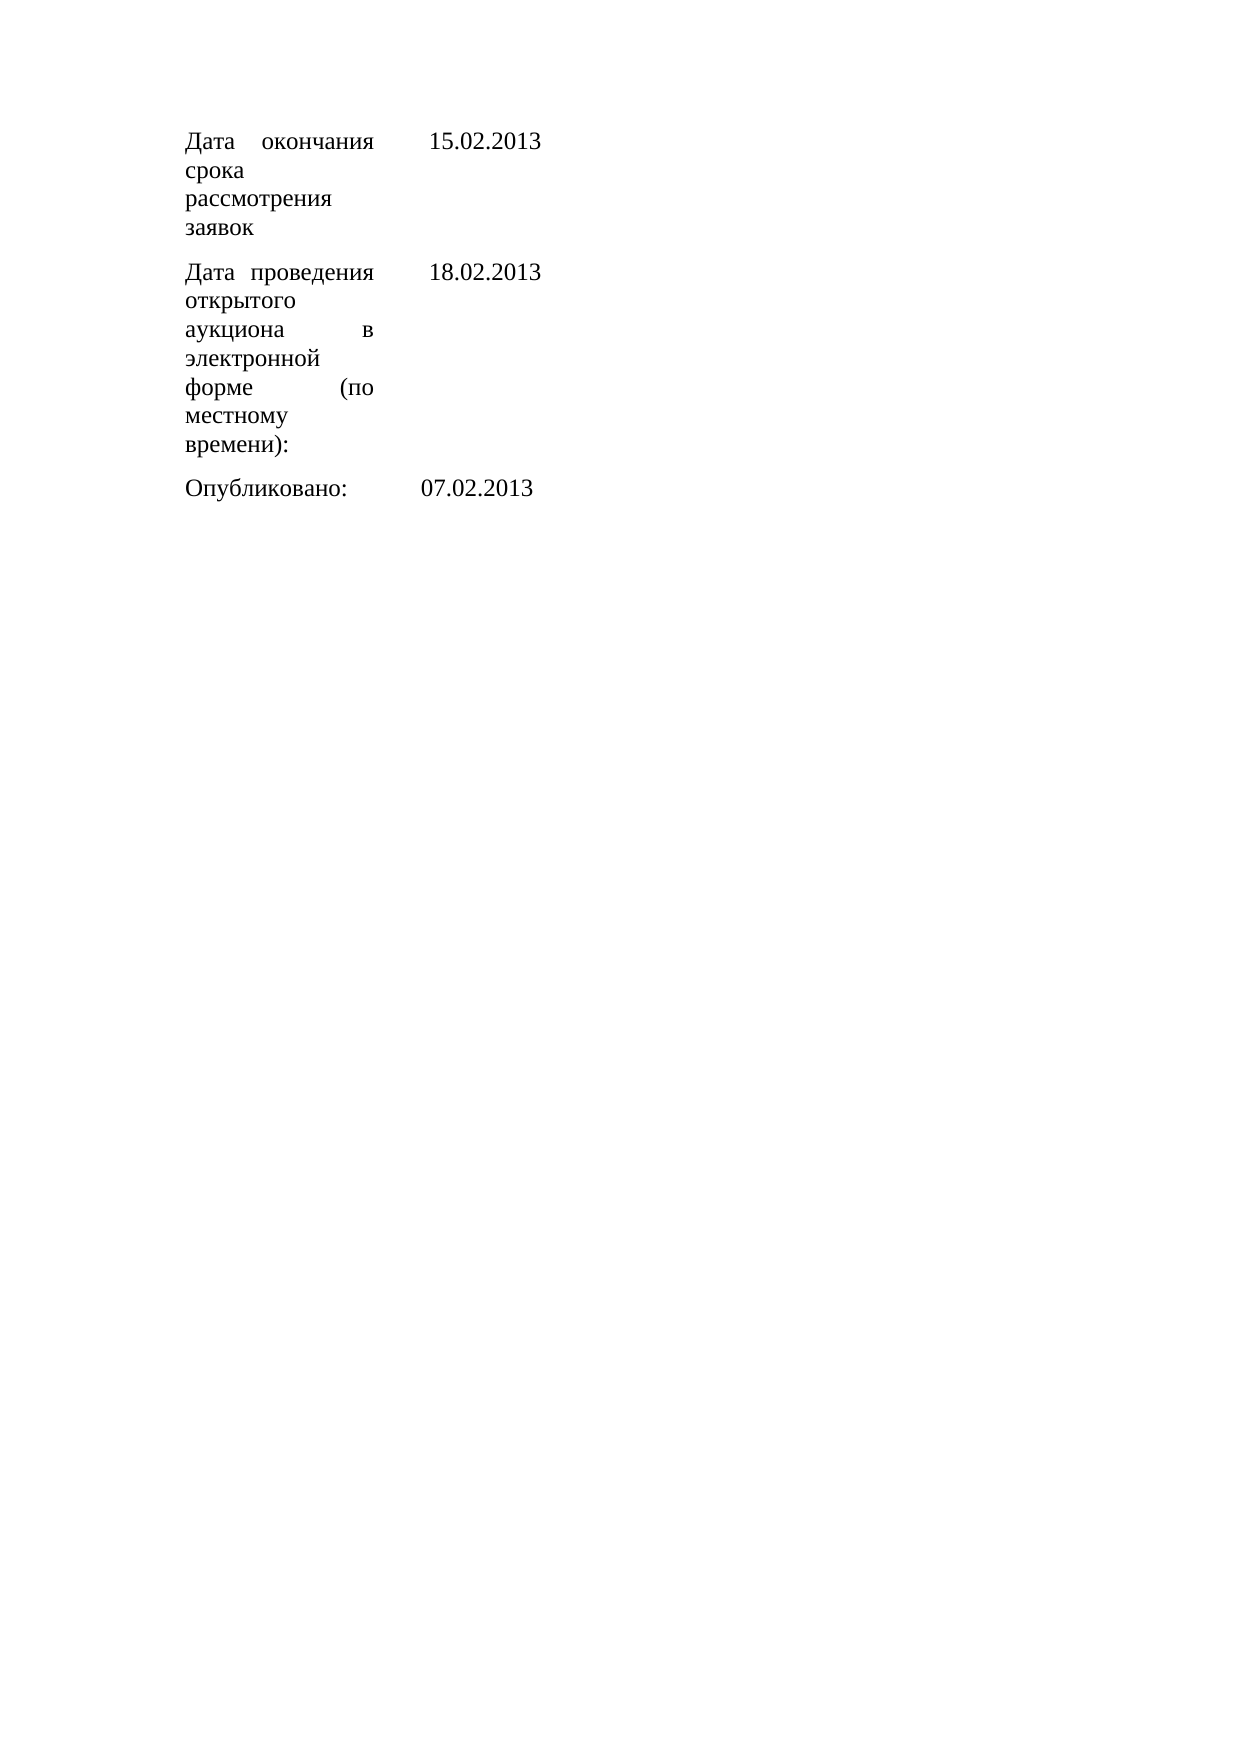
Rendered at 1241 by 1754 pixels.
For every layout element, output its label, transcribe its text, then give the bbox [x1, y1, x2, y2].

table_cell 15.02.2013 [421, 118, 1152, 249]
table_header 07.02.2013 [421, 466, 1152, 510]
table_cell Дата окончания срока рассмотрения заявок [177, 118, 421, 249]
table_header Опубликовано: [177, 466, 421, 510]
table_cell 18.02.2013 [421, 249, 1152, 466]
table_cell Дата проведения открытого аукциона в электронной форме (по местному времени): [177, 249, 421, 466]
